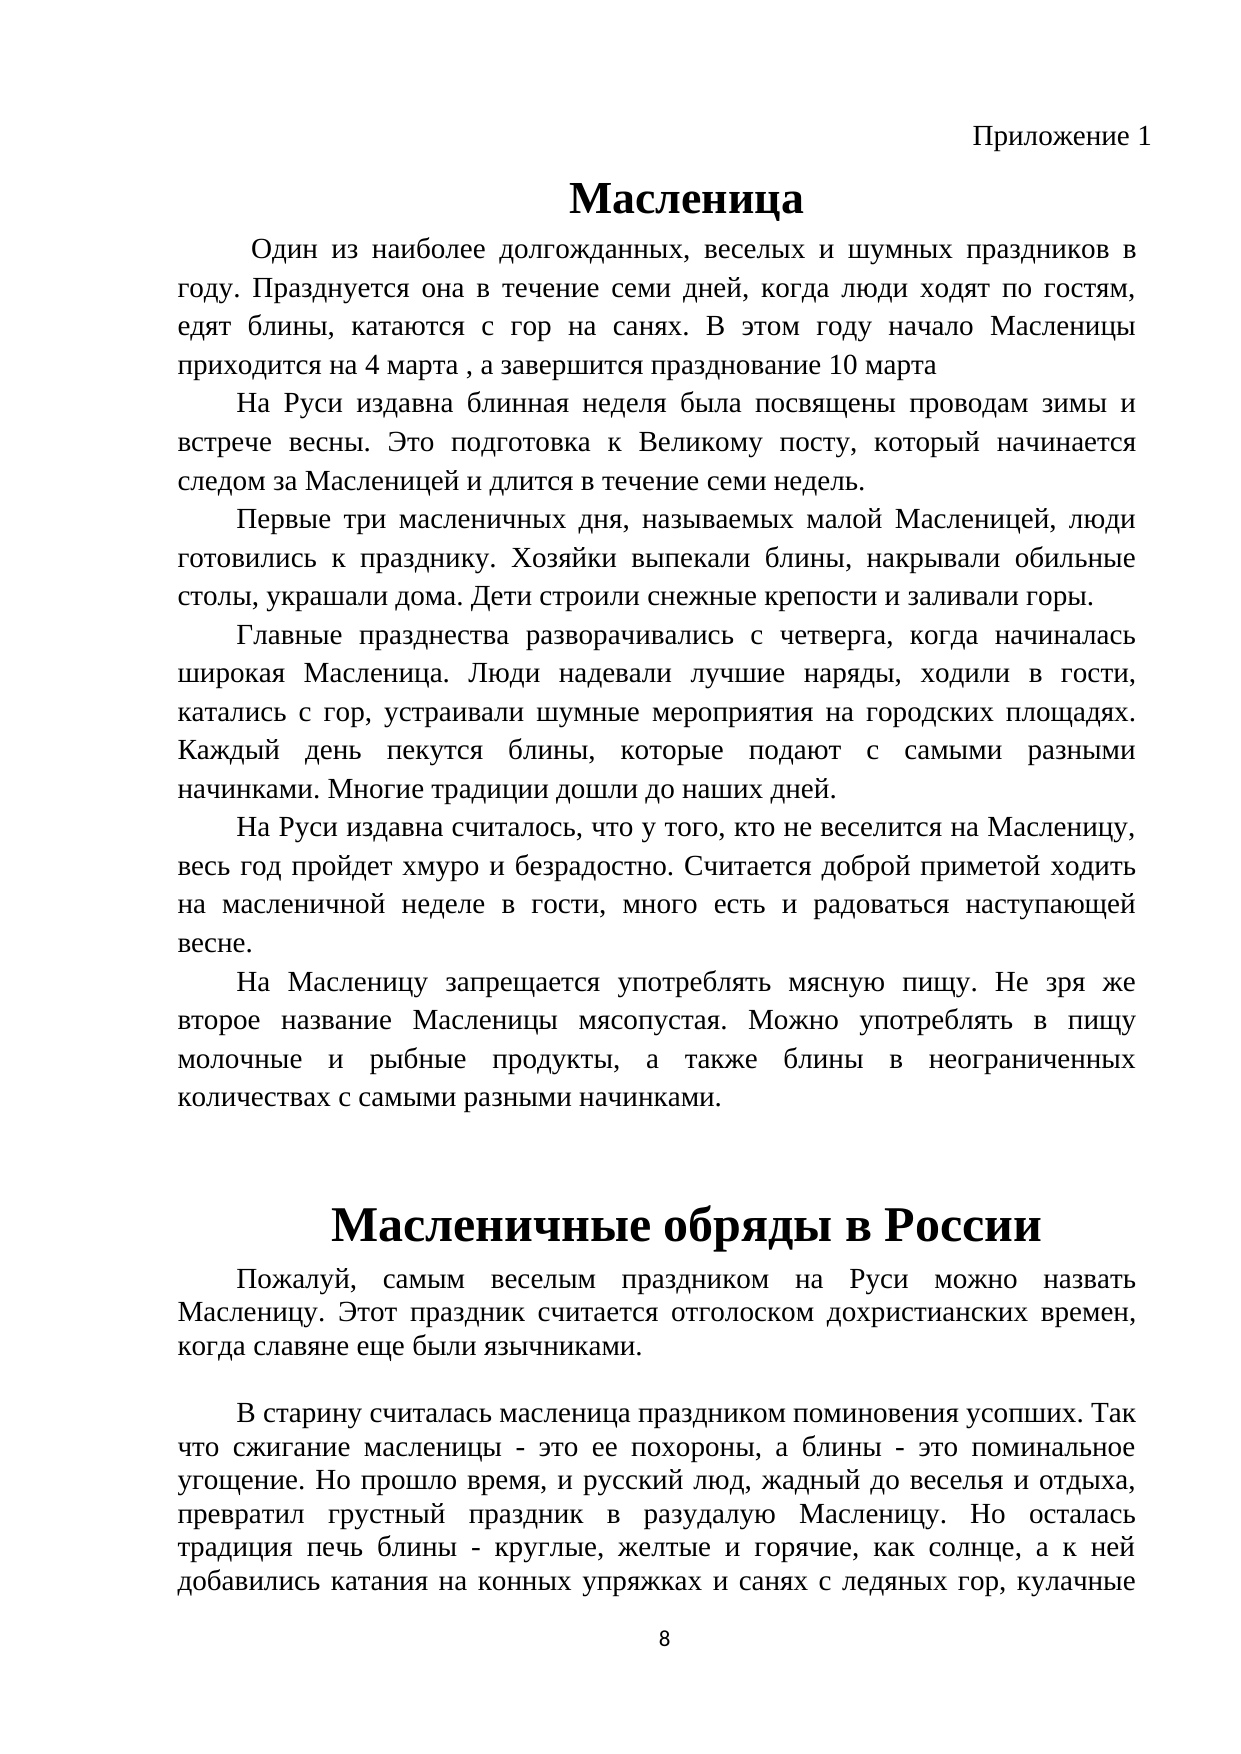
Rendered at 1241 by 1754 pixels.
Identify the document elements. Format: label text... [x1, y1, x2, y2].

text Масленичные обряды в России [177, 1195, 1137, 1252]
text На Масленицу запрещается употреблять мясную пищу. Не зря же второе название Масленицы мясопустая. Можно употреблять в пищу молочные и рыбные продукты, а также блины в неограниченных количествах с самыми разными начинками. [177, 964, 1137, 1113]
text Главные празднества разворачивались с четверга, когда начиналась широкая Масленица. Люди надевали лучшие наряды, ходили в гости, катались с гор, устраивали шумные мероприятия на городских площадях. Каждый день пекутся блины, которые подают с самыми разными начинками. Многие традиции дошли до наших дней. [177, 617, 1137, 804]
text На Руси издавна блинная неделя была посвящены проводам зимы и встрече весны. Это подготовка к Великому посту, который начинается следом за Масленицей и длится в течение семи недель. [177, 386, 1137, 496]
text Приложение 1 [177, 118, 1152, 152]
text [177, 1395, 1137, 1596]
text Масленица [177, 171, 1137, 224]
text Пожалуй, самым веселым праздником на Руси можно назвать Масленицу. Этот праздник считается отголоском дохристианских времен, когда славяне еще были язычниками. [177, 1261, 1137, 1362]
text Один из наиболее долгожданных, веселых и шумных праздников в году. Празднуется она в течение семи дней, когда люди ходят по гостям, едят блины, катаются с гор на санях. В этом году начало Масленицы приходится на 4 марта , а завершится празднование 10 марта [177, 231, 1137, 381]
text На Руси издавна считалось, что у того, кто не веселится на Масленицу, весь год пройдет хмуро и безрадостно. Считается доброй приметой ходить на масленичной неделе в гости, много есть и радоваться наступающей весне. [177, 809, 1137, 959]
text Первые три масленичных дня, называемых малой Масленицей, люди готовились к празднику. Хозяйки выпекали блины, накрывали обильные столы, украшали дома. Дети строили снежные крепости и заливали горы. [177, 501, 1137, 612]
